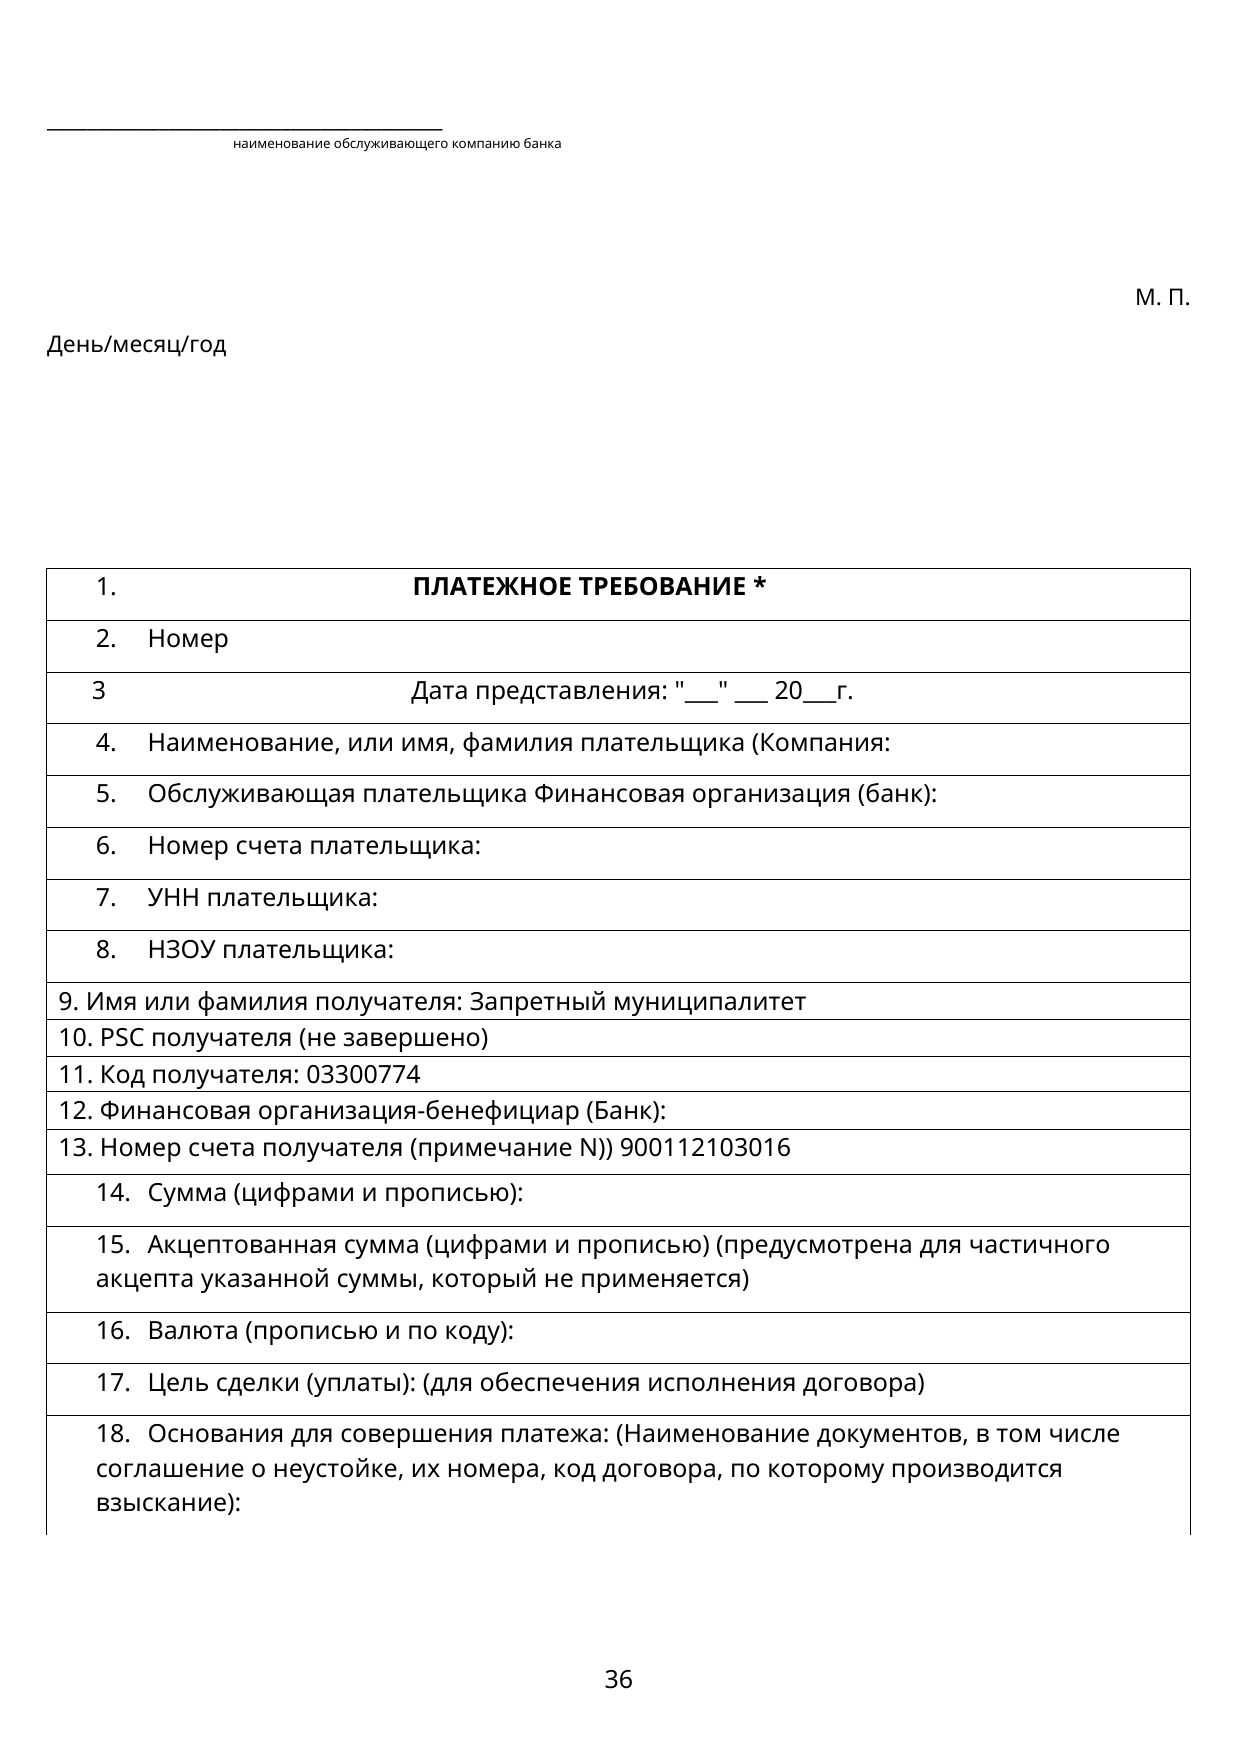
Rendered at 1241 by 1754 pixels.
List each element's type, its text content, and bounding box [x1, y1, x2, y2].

table_cell 12. Финансовая организация-бенефициар (Банк): [47, 1092, 1190, 1129]
table_cell 10. PSC получателя (не завершено) [47, 1020, 1190, 1056]
text _______________________________________ [47, 103, 1191, 135]
table_cell 3 Дата представления: "___" ___ 20___г. [47, 673, 1190, 723]
table_cell 15. Акцептованная сумма (цифрами и прописью) (предусмотрена для частичного акцепта указанной суммы, который не применяется) [47, 1227, 1190, 1312]
table_cell 17. Цель сделки (уплаты): (для обеспечения исполнения договора) [47, 1364, 1190, 1415]
table_cell 9. Имя или фамилия получателя: Запретный муниципалитет [47, 983, 1190, 1019]
table_header 1. ПЛАТЕЖНОЕ ТРЕБОВАНИЕ * [47, 569, 1190, 620]
table_cell 6. Номер счета плательщика: [47, 828, 1190, 879]
table_cell 7. УНН плательщика: [47, 880, 1190, 930]
text День/месяц/год [47, 328, 1191, 360]
table_cell 4. Наименование, или имя, фамилия плательщика (Компания: [47, 724, 1190, 775]
table_cell 5. Обслуживающая плательщика Финансовая организация (банк): [47, 776, 1190, 827]
table_cell 14. Сумма (цифрами и прописью): [47, 1175, 1190, 1226]
table_cell 8. НЗОУ плательщика: [47, 931, 1190, 982]
text наименование обслуживающего компанию банка [47, 135, 748, 166]
table_cell 2. Номер [47, 621, 1190, 672]
table_cell 11. Код получателя: 03300774 [47, 1057, 1190, 1091]
table_cell 16. Валюта (прописью и по коду): [47, 1313, 1190, 1363]
table_cell 18. Основания для совершения платежа: (Наименование документов, в том числе соглашение о неустойке, их номера, код договора, по которому производится взыскание): [47, 1416, 1190, 1535]
table_cell 13. Номер счета получателя (примечание N)) 900112103016 [47, 1130, 1190, 1174]
text М. П. [47, 281, 1191, 312]
